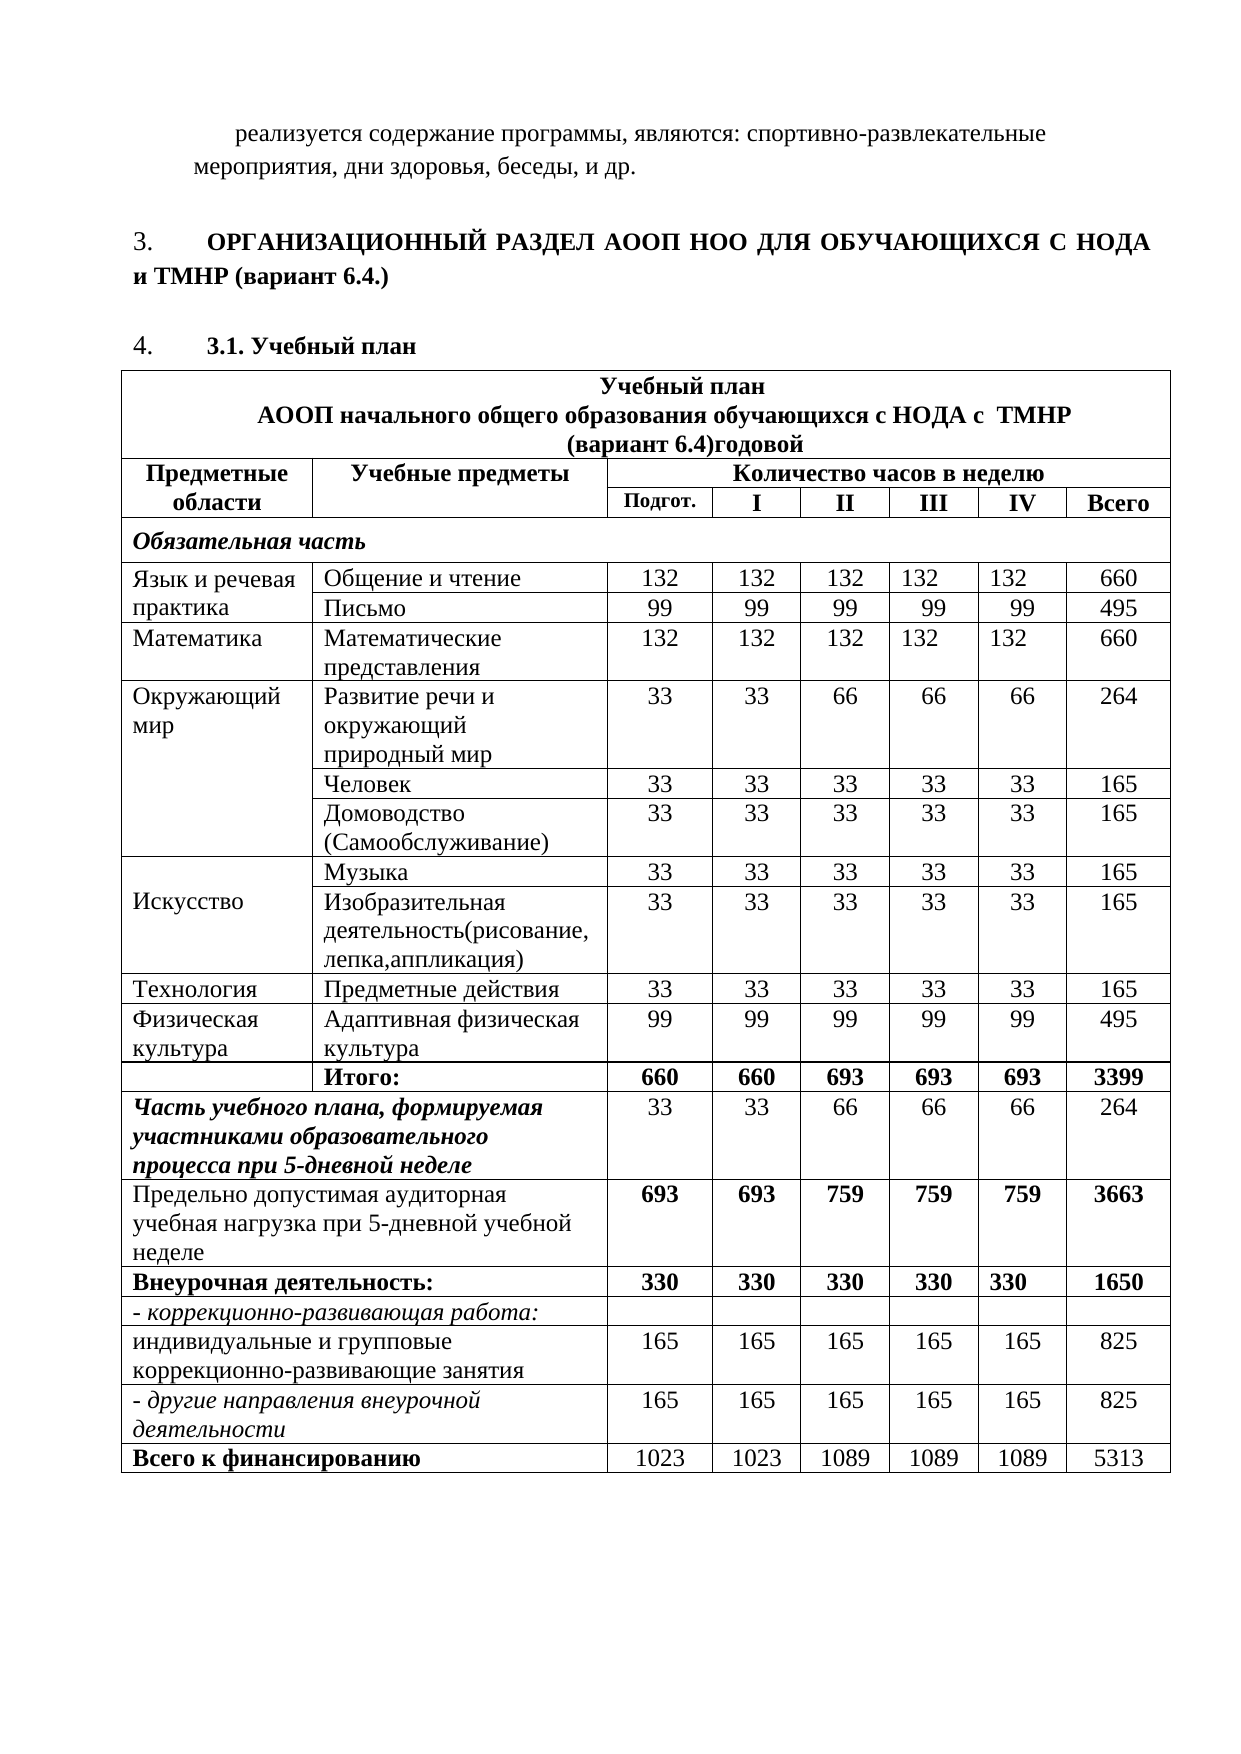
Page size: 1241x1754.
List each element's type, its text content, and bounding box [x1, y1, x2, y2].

table_cell 99 [979, 593, 1066, 622]
table_cell Окружающий мир [122, 681, 312, 856]
table_cell 33 [890, 974, 978, 1003]
table_cell 165 [608, 1385, 712, 1442]
table_cell 693 [608, 1180, 712, 1266]
table_cell 660 [608, 1063, 712, 1091]
table_cell 660 [713, 1063, 800, 1091]
table_cell 330 [801, 1267, 889, 1296]
table_cell 132 [890, 563, 978, 592]
table_cell Предметные области [122, 459, 312, 517]
table_cell Всего [1067, 488, 1170, 517]
table_cell Итого: [313, 1063, 607, 1091]
table_cell 132 [713, 563, 800, 592]
table_cell 165 [1067, 857, 1170, 886]
table_cell 33 [713, 1092, 800, 1178]
table_cell 33 [801, 974, 889, 1003]
table_cell 330 [890, 1267, 978, 1296]
table_cell 330 [608, 1267, 712, 1296]
table_cell [713, 1297, 800, 1325]
table_cell 165 [801, 1385, 889, 1442]
table_cell [1067, 1297, 1170, 1325]
table_cell индивидуальные и групповые коррекционно-развивающие занятия [122, 1326, 607, 1384]
table_cell 66 [979, 1092, 1066, 1178]
table_cell [608, 1297, 712, 1325]
table_cell Обязательная часть [122, 518, 1170, 562]
table_cell - другие направления внеурочной деятельности [122, 1385, 607, 1442]
table_cell 693 [890, 1063, 978, 1091]
table_cell Внеурочная деятельность: [122, 1267, 607, 1296]
table_cell 33 [801, 799, 889, 856]
table_cell II [801, 488, 889, 517]
table_cell 99 [890, 1004, 978, 1061]
table_cell 33 [713, 769, 800, 797]
table_cell Изобразительная деятельность(рисование, лепка,аппликация) [313, 887, 607, 973]
list ОРГАНИЗАЦИОННЫЙ РАЗДЕЛ АООП НОО ДЛЯ ОБУЧАЮЩИХСЯ С НОДА и ТМНР (вариант 6.4.) [133, 226, 1152, 290]
table_cell 1650 [1067, 1267, 1170, 1296]
table_cell 33 [979, 769, 1066, 797]
table_cell 33 [979, 887, 1066, 973]
table_cell [122, 1063, 312, 1091]
table_cell Искусство [122, 857, 312, 973]
table_cell Адаптивная физическая культура [313, 1004, 607, 1061]
table_cell 5313 [1067, 1444, 1170, 1472]
table_cell 165 [1067, 799, 1170, 856]
table_cell Количество часов в неделю [608, 459, 1170, 487]
table_cell 33 [608, 857, 712, 886]
table_cell 99 [979, 1004, 1066, 1061]
table_cell Общение и чтение [313, 563, 607, 592]
table_cell 330 [979, 1267, 1066, 1296]
table_cell 165 [1067, 974, 1170, 1003]
table_cell 66 [890, 1092, 978, 1178]
table_cell Язык и речевая практика [122, 563, 312, 622]
table_cell III [890, 488, 978, 517]
table_cell 1089 [890, 1444, 978, 1472]
table_cell 33 [713, 887, 800, 973]
table_cell 132 [608, 563, 712, 592]
table_cell Математические представления [313, 623, 607, 680]
text реализуется содержание программы, являются: спортивно-развлекательные мероприятия, дни здоровья, беседы, и др. [193, 118, 1152, 180]
table_cell 33 [608, 974, 712, 1003]
table_cell 165 [979, 1326, 1066, 1384]
table_cell 99 [608, 593, 712, 622]
table_cell 66 [979, 681, 1066, 768]
table_cell Учебные предметы [313, 459, 607, 517]
table_cell 33 [979, 974, 1066, 1003]
table_cell 33 [713, 681, 800, 768]
table_cell [801, 1297, 889, 1325]
table_cell 99 [713, 593, 800, 622]
table_cell 66 [801, 681, 889, 768]
table_cell Технология [122, 974, 312, 1003]
table_cell 33 [713, 857, 800, 886]
table_cell 33 [979, 799, 1066, 856]
table_cell Часть учебного плана, формируемая участниками образовательного процесса при 5-дневной неделе [122, 1092, 607, 1178]
table_cell 132 [801, 623, 889, 680]
table_cell 33 [979, 857, 1066, 886]
table_cell 660 [1067, 563, 1170, 592]
table_cell 660 [1067, 623, 1170, 680]
table_cell 165 [979, 1385, 1066, 1442]
table_cell 165 [713, 1326, 800, 1384]
table_cell - коррекционно-развивающая работа: [122, 1297, 607, 1325]
table_cell 132 [801, 563, 889, 592]
table_cell 1023 [608, 1444, 712, 1472]
table_cell 33 [608, 1092, 712, 1178]
table_cell [979, 1297, 1066, 1325]
table_cell 33 [713, 974, 800, 1003]
table_cell 165 [890, 1385, 978, 1442]
table_cell 264 [1067, 1092, 1170, 1178]
list 3.1. Учебный план [133, 329, 1152, 361]
table_cell [890, 1297, 978, 1325]
table_cell 33 [801, 857, 889, 886]
table_cell I [713, 488, 800, 517]
table_cell 165 [608, 1326, 712, 1384]
table_cell 99 [608, 1004, 712, 1061]
table_cell Развитие речи и окружающий природный мир [313, 681, 607, 768]
table_cell 3399 [1067, 1063, 1170, 1091]
table_cell 1089 [979, 1444, 1066, 1472]
table_cell 33 [890, 769, 978, 797]
table_cell Музыка [313, 857, 607, 886]
table_cell Предельно допустимая аудиторная учебная нагрузка при 5-дневной учебной неделе [122, 1180, 607, 1266]
table_cell 33 [890, 857, 978, 886]
table_cell 132 [890, 623, 978, 680]
table_cell 99 [801, 1004, 889, 1061]
table_cell Всего к финансированию [122, 1444, 607, 1472]
table_cell 693 [979, 1063, 1066, 1091]
table_cell Подгот. [608, 488, 712, 517]
table_cell Математика [122, 623, 312, 680]
table_cell 165 [713, 1385, 800, 1442]
table_cell 132 [608, 623, 712, 680]
table_cell 759 [890, 1180, 978, 1266]
table_cell 132 [713, 623, 800, 680]
table_cell 3663 [1067, 1180, 1170, 1266]
table_cell 165 [801, 1326, 889, 1384]
table_cell 33 [608, 681, 712, 768]
table_cell 99 [801, 593, 889, 622]
table_cell 132 [979, 563, 1066, 592]
table_cell 33 [608, 769, 712, 797]
table_cell 33 [890, 887, 978, 973]
table_cell 825 [1067, 1326, 1170, 1384]
table_cell Физическая культура [122, 1004, 312, 1061]
table_cell 165 [890, 1326, 978, 1384]
table_cell 165 [1067, 769, 1170, 797]
table_cell 33 [801, 769, 889, 797]
table_cell 264 [1067, 681, 1170, 768]
table_cell 33 [713, 799, 800, 856]
table_cell 1023 [713, 1444, 800, 1472]
table_cell 759 [979, 1180, 1066, 1266]
table_cell Человек [313, 769, 607, 797]
table_cell 33 [890, 799, 978, 856]
table_cell 330 [713, 1267, 800, 1296]
table_cell 693 [801, 1063, 889, 1091]
table_cell 1089 [801, 1444, 889, 1472]
table_cell 66 [801, 1092, 889, 1178]
table_cell 33 [608, 887, 712, 973]
table_cell 33 [801, 887, 889, 973]
table_header Учебный план АООП начального общего образования обучающихся с НОДА с ТМНР (вариант 6.4)годовой [122, 371, 1170, 457]
table_cell 495 [1067, 1004, 1170, 1061]
table_cell 99 [713, 1004, 800, 1061]
table_cell IV [979, 488, 1066, 517]
table_cell 495 [1067, 593, 1170, 622]
table_cell 66 [890, 681, 978, 768]
table_cell 33 [608, 799, 712, 856]
table_cell 759 [801, 1180, 889, 1266]
table_cell Домоводство (Самообслуживание) [313, 799, 607, 856]
table_cell 693 [713, 1180, 800, 1266]
table_cell 825 [1067, 1385, 1170, 1442]
table_cell Письмо [313, 593, 607, 622]
table_cell 165 [1067, 887, 1170, 973]
table_cell 132 [979, 623, 1066, 680]
table_cell 99 [890, 593, 978, 622]
table_cell Предметные действия [313, 974, 607, 1003]
